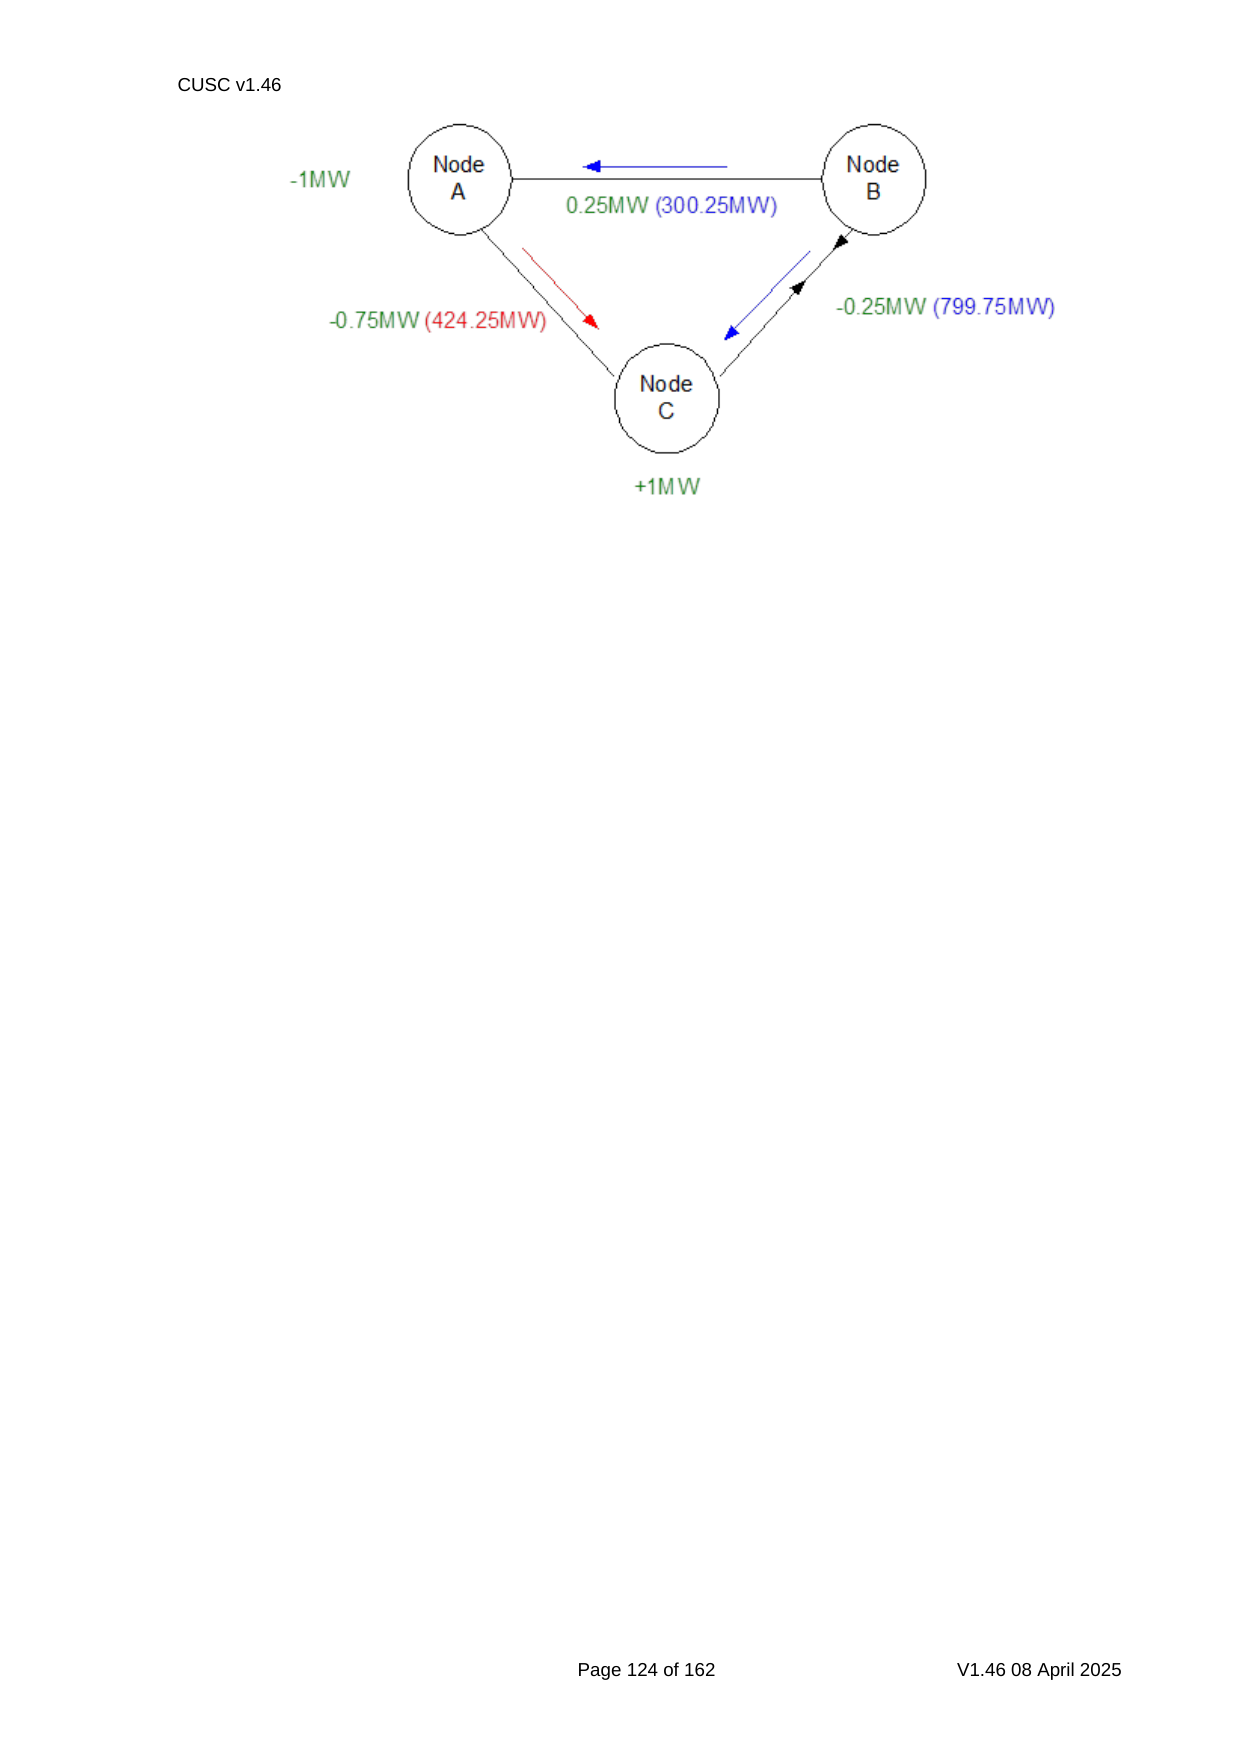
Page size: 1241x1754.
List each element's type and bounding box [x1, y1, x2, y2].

picture [177, 118, 1153, 519]
